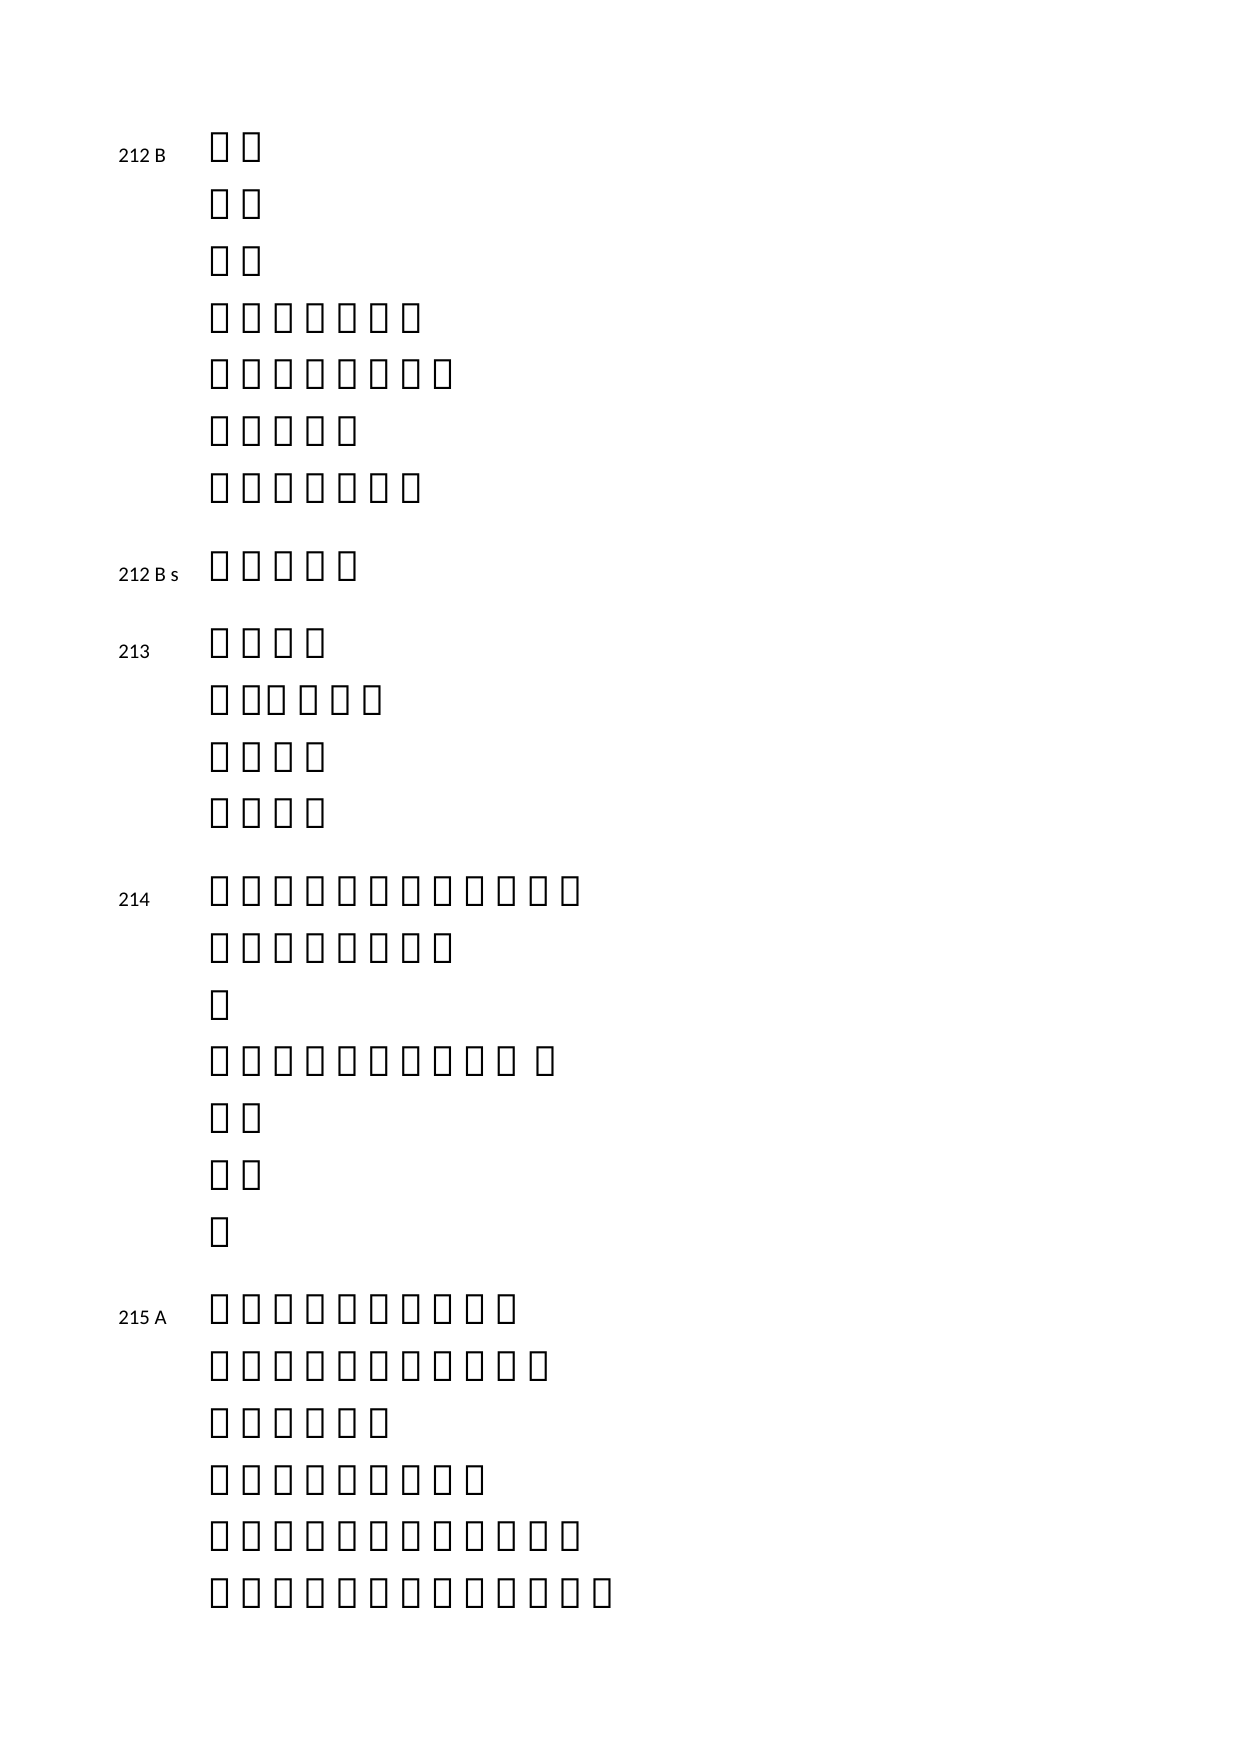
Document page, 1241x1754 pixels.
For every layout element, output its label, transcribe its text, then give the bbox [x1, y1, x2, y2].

text 213 󿯥 󿯥 󱄲 󿯥 󱃷 󱄰󱄰 󱈤 󱃳 󱄰 󿯥 󿯥 󿯥 󱃵 󿯥 󿯥 󱄲 󱄁 [118, 614, 1122, 841]
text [118, 1280, 1122, 1621]
text 212 B s 󱄁 󱄭 󱈗 󱃳 󱄞 [118, 536, 1122, 593]
text 212 B 󿯥 󿯥 󱄊 󱄲 󱈕 󱄊 󱄲 󱃵 󱃺 󿯥 󿯥 󿯥 󱃼 󱄢 󱄯 󱄞 󱄁 󱄲 󱄞 󱃳 󱄁 󱄲 󱄂 󱄋 󱄊 󱈖 󿯥 󱄗 󱃾 󱄲 󿯥 󱄃 󱄉 [118, 118, 1122, 516]
text 214 󱄱 󱄉 󱃴 󱃿 󱄥 󱄳 󱄧 󱃷 󱄎 󱄃 󱄚 󿯥 󿯥 󱄬 󱃳 󱄱 󱄚 󱄛 󱄁 󿯨 󱄱 󿯥 󱄮 󿯥 󱃷 󿯨 󱃷 󱄰 󱄳 󱄚 󿯥 󿯥 󿯥 󱄁 󿯥 󱄀 󿯨 [118, 862, 1122, 1259]
